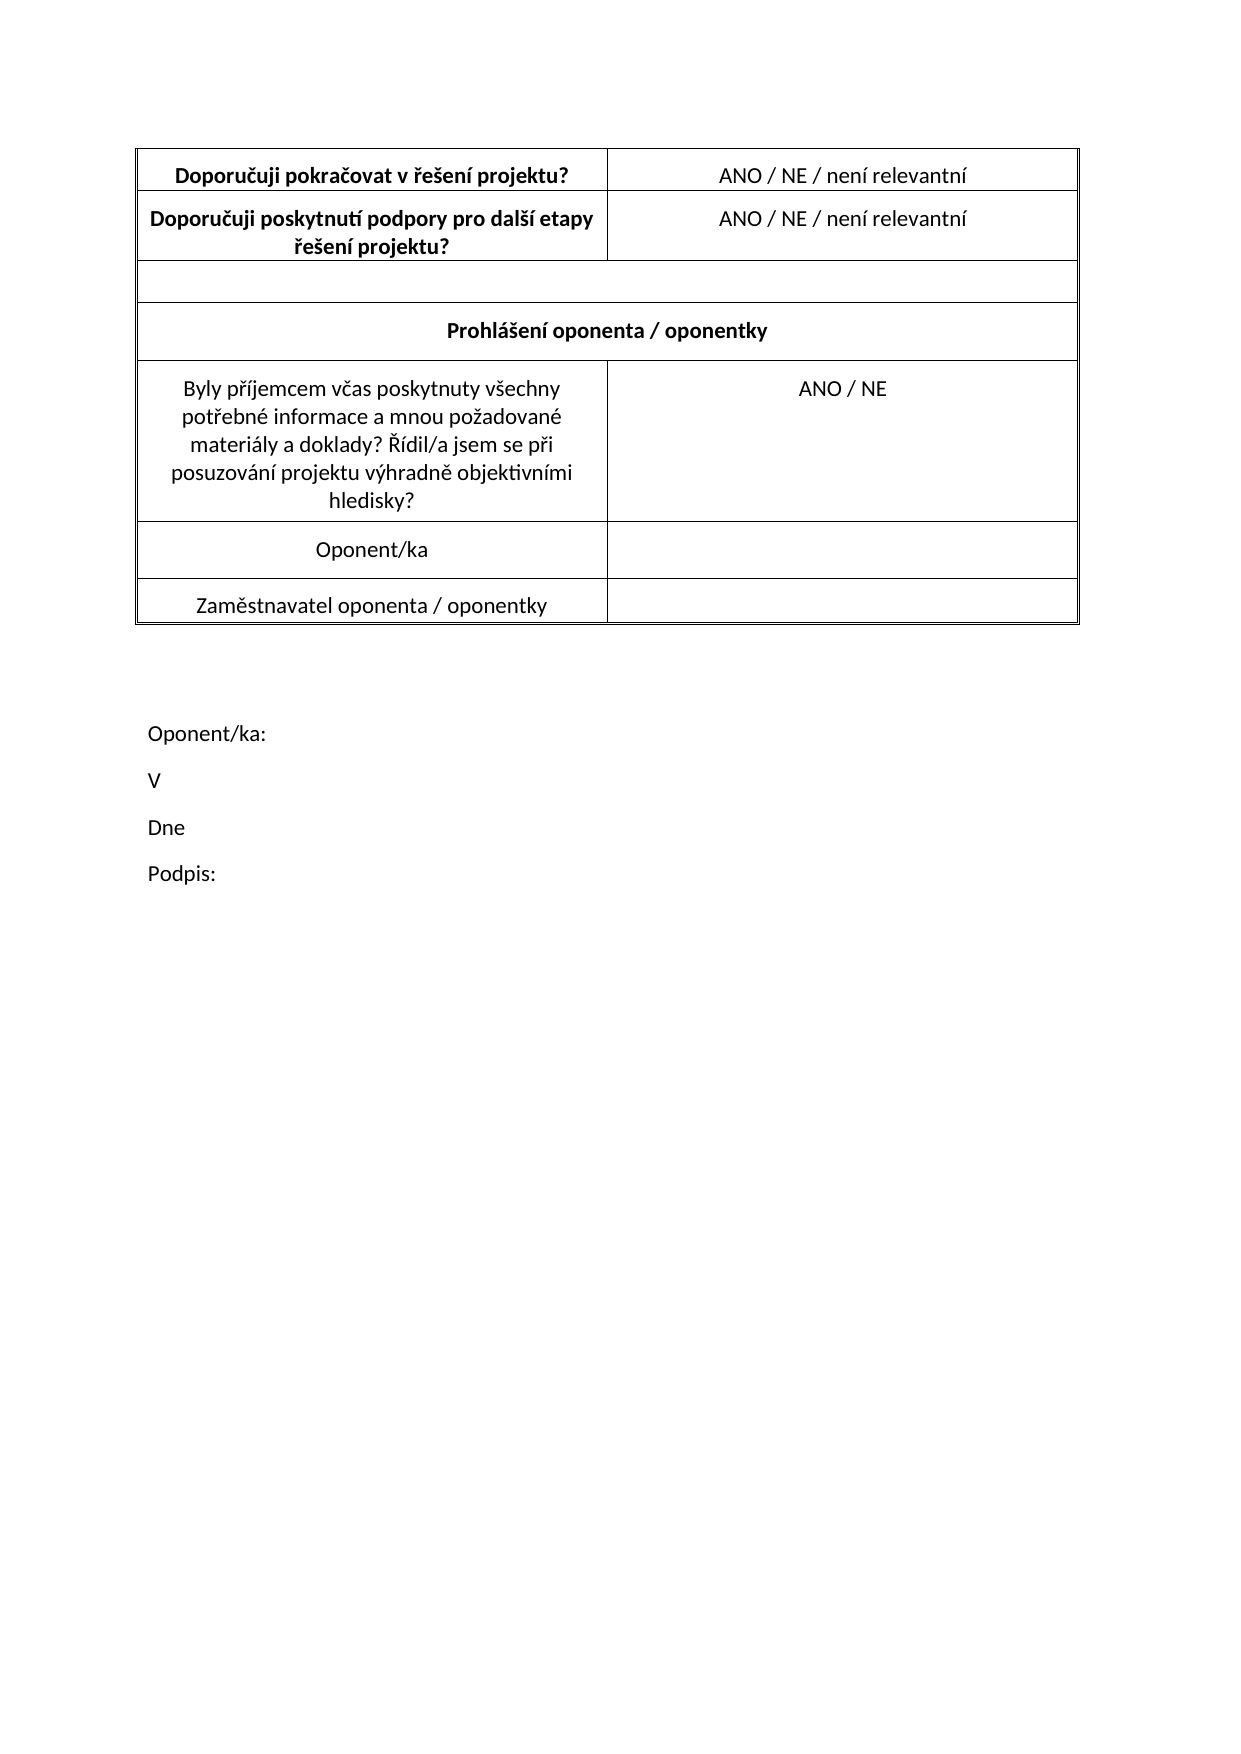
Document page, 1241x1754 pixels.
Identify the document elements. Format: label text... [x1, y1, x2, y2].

table_cell [138, 261, 1077, 302]
table_cell Doporučuji pokračovat v řešení projektu? [138, 149, 607, 190]
table_cell ANO / NE / není relevantní [608, 191, 1077, 260]
table_cell ANO / NE [608, 361, 1077, 521]
table_cell [608, 522, 1077, 577]
text Dne [148, 813, 1093, 841]
table_cell ANO / NE / není relevantní [608, 149, 1077, 190]
table_cell [608, 579, 1077, 622]
table_cell Byly příjemcem včas poskytnuty všechny potřebné informace a mnou požadované materiály a doklady? Řídil/a jsem se při posuzování projektu výhradně objektivními hledisky? [138, 361, 607, 521]
text Oponent/ka: [148, 719, 1093, 747]
table_cell Oponent/ka [138, 522, 607, 577]
table_cell Prohlášení oponenta / oponentky [138, 303, 1077, 360]
text V [148, 766, 1093, 794]
text Podpis: [148, 859, 1093, 887]
table_cell Doporučuji poskytnutí podpory pro další etapy řešení projektu? [138, 191, 607, 260]
table_cell Zaměstnavatel oponenta / oponentky [138, 579, 607, 622]
